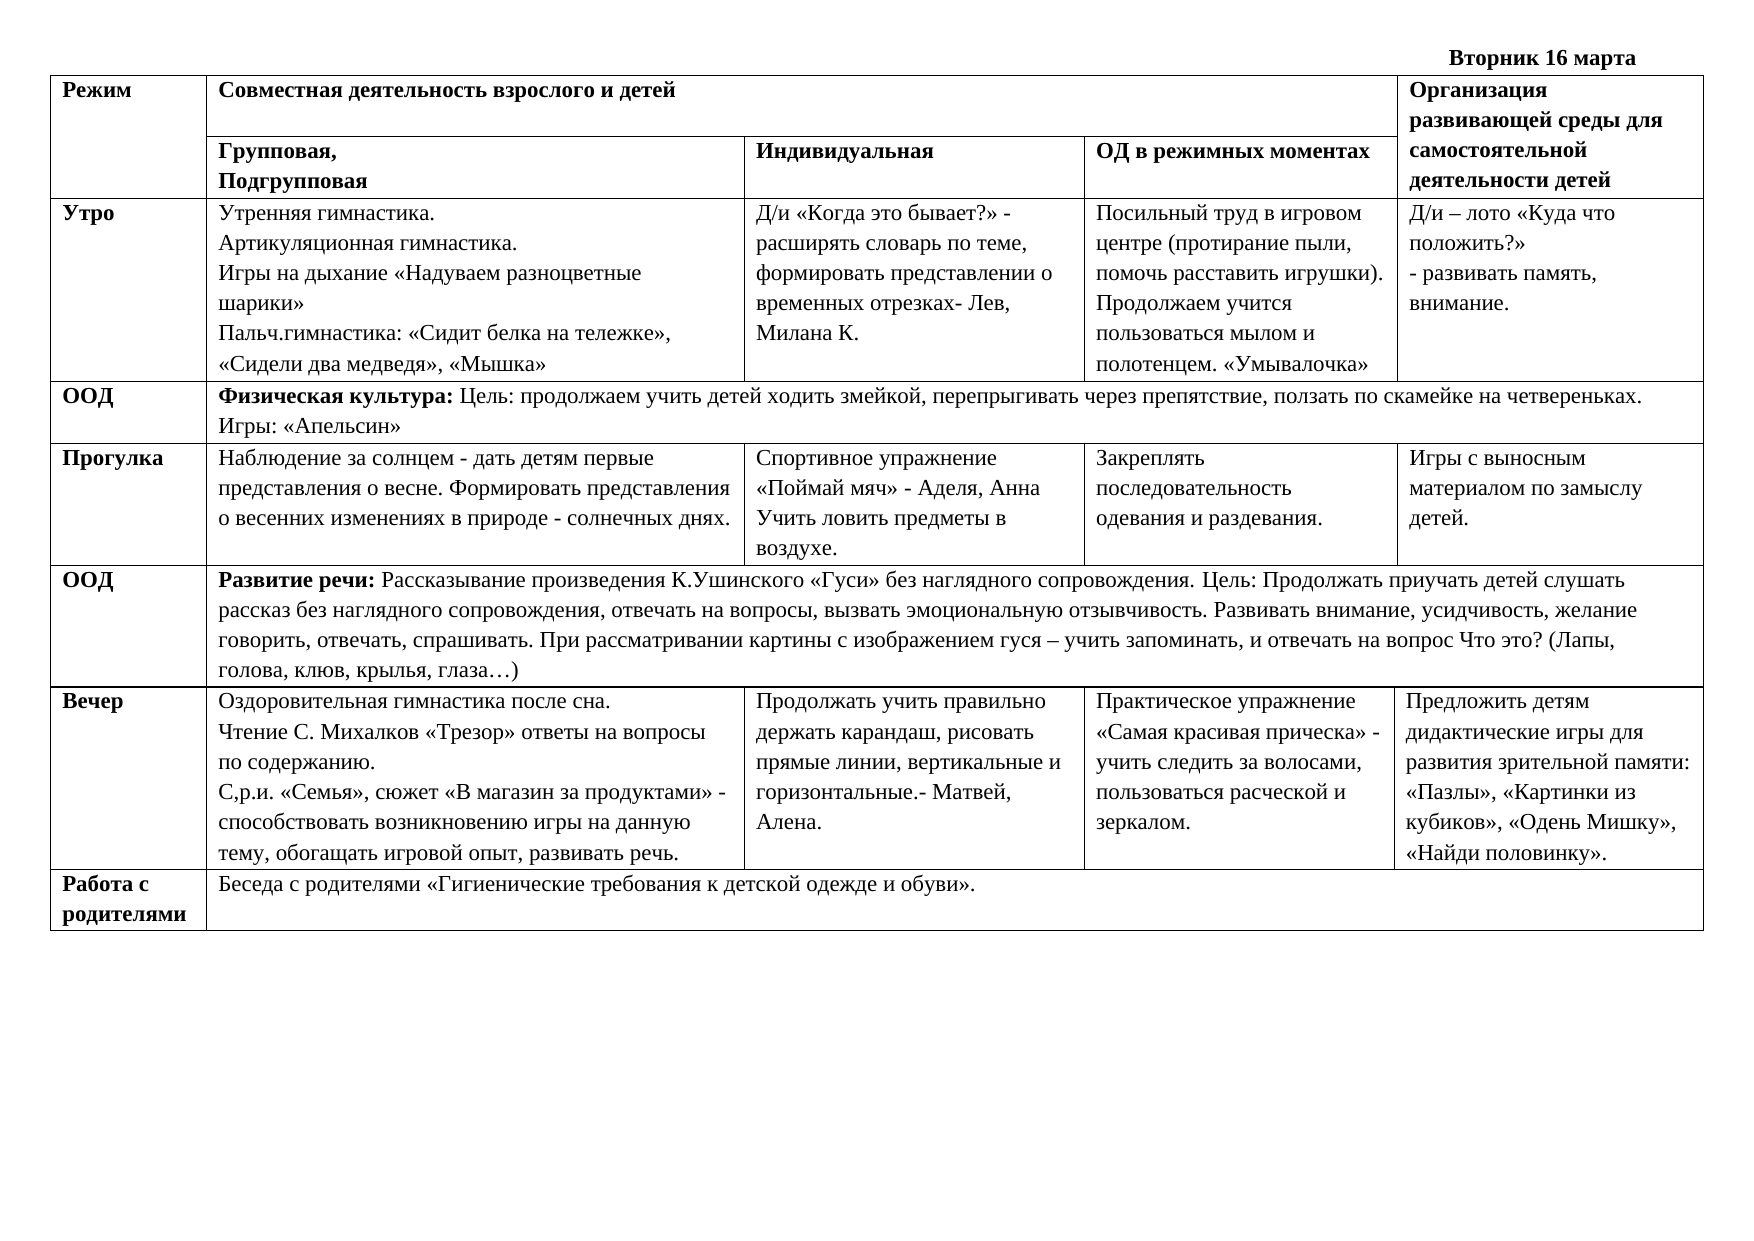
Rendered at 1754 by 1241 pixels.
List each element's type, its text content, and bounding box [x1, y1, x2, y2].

table_cell Развитие речи: Рассказывание произведения К.Ушинского «Гуси» без наглядного сопровождения. Цель: Продолжать приучать детей слушать рассказ без наглядного сопровождения, отвечать на вопросы, вызвать эмоциональную отзывчивость. Развивать внимание, усидчивость, желание говорить, отвечать, спрашивать. При рассматривании картины с изображением гуся – учить запоминать, и отвечать на вопрос Что это? (Лапы, голова, клюв, крылья, глаза…) [207, 566, 1703, 686]
table_cell Практическое упражнение «Самая красивая прическа» - учить следить за волосами, пользоваться расческой и зеркалом. [1085, 688, 1394, 869]
table_cell Посильный труд в игровом центре (протирание пыли, помочь расставить игрушки). Продолжаем учится пользоваться мылом и полотенцем. «Умывалочка» [1085, 199, 1397, 381]
table_cell Предложить детям дидактические игры для развития зрительной памяти: «Пазлы», «Картинки из кубиков», «Одень Мишку», «Найди половинку». [1395, 688, 1703, 869]
table_cell Групповая, Подгрупповая [207, 137, 744, 197]
table_cell ОД в режимных моментах [1085, 137, 1397, 197]
table_cell Утро [51, 199, 206, 381]
text Вторник 16 марта [118, 44, 1636, 71]
table_header Режим [51, 76, 206, 197]
table_cell Утренняя гимнастика. Артикуляционная гимнастика. Игры на дыхание «Надуваем разноцветные шарики» Пальч.гимнастика: «Сидит белка на тележке», «Сидели два медведя», «Мышка» [207, 199, 744, 381]
table_cell ООД [51, 566, 206, 686]
table_cell Наблюдение за солнцем - дать детям первые представления о весне. Формировать представления о весенних изменениях в природе - солнечных днях. [207, 444, 744, 564]
table_cell Индивидуальная [745, 137, 1084, 197]
table_cell Спортивное упражнение «Поймай мяч» - Аделя, Анна Учить ловить предметы в воздухе. [745, 444, 1084, 564]
table_cell Физическая культура: Цель: продолжаем учить детей ходить змейкой, перепрыгивать через препятствие, ползать по скамейке на четвереньках. Игры: «Апельсин» [207, 382, 1703, 443]
table_cell Игры с выносным материалом по замыслу детей. [1398, 444, 1703, 564]
table_header Организация развивающей среды для самостоятельной деятельности детей [1398, 76, 1703, 197]
table_cell ООД [51, 382, 206, 443]
table_cell Прогулка [51, 444, 206, 564]
table_cell Вечер [51, 688, 206, 869]
table_cell Оздоровительная гимнастика после сна. Чтение С. Михалков «Трезор» ответы на вопросы по содержанию. С,р.и. «Семья», сюжет «В магазин за продуктами» - способствовать возникновению игры на данную тему, обогащать игровой опыт, развивать речь. [207, 688, 744, 869]
table_cell Закреплять последовательность одевания и раздевания. [1085, 444, 1397, 564]
table_cell Д/и – лото «Куда что положить?» - развивать память, внимание. [1398, 199, 1703, 381]
table_cell Беседа с родителями «Гигиенические требования к детской одежде и обуви». [207, 870, 1703, 930]
table_cell Д/и «Когда это бывает?» - расширять словарь по теме, формировать представлении о временных отрезках- Лев, Милана К. [745, 199, 1084, 381]
table_header Совместная деятельность взрослого и детей [207, 76, 1397, 136]
table_cell Продолжать учить правильно держать карандаш, рисовать прямые линии, вертикальные и горизонтальные.- Матвей, Алена. [745, 688, 1084, 869]
table_cell Работа с родителями [51, 870, 206, 930]
